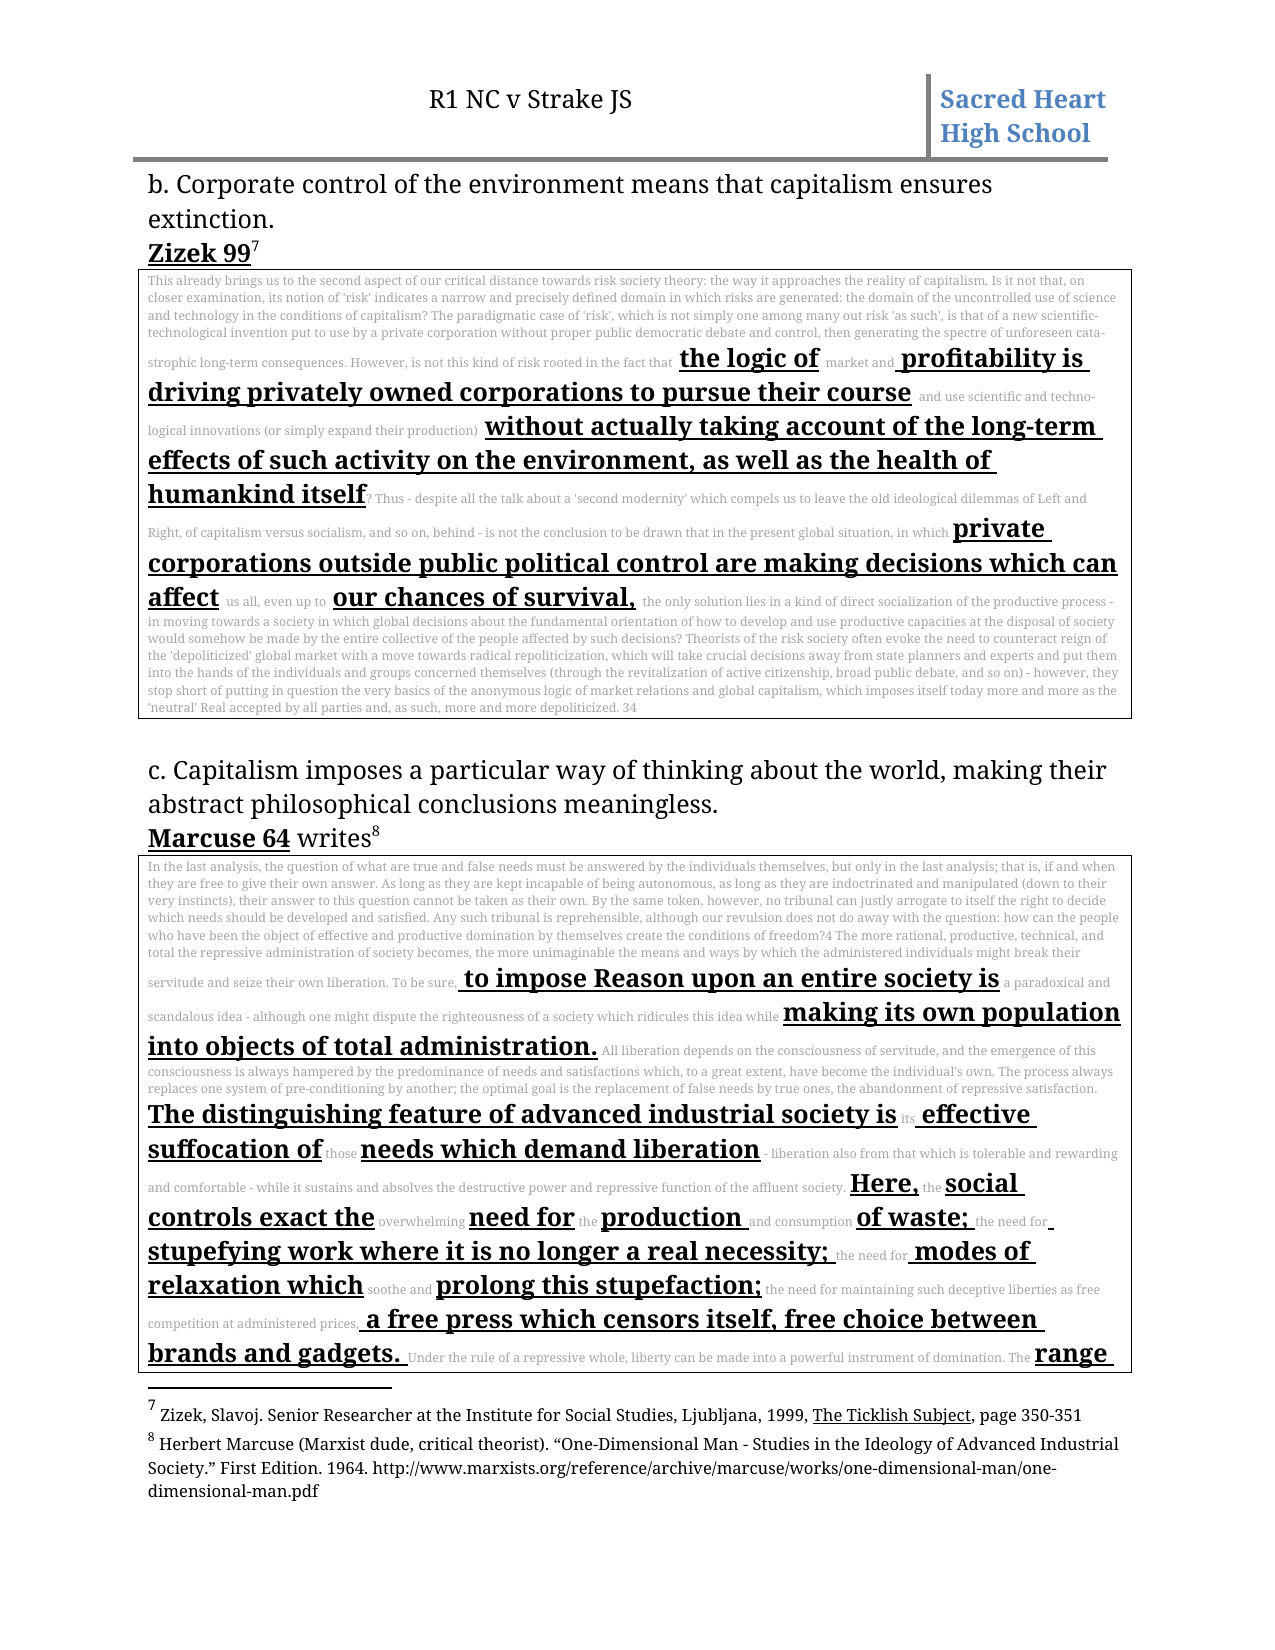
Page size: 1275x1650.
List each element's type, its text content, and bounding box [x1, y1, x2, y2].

text b. Corporate control of the environment means that capitalism ensures extinction. [148, 167, 1122, 235]
text Zizek 99 [148, 235, 1122, 269]
text Marcuse 64 writes [148, 821, 1122, 855]
text c. Capitalism imposes a particular way of thinking about the world, making their abstract philosophical conclusions meaningless. [148, 753, 1122, 821]
text This already brings us to the second aspect of our critical distance towards risk society theory: the way it approaches the reality of capitalism. Is it not that, on closer examination, its notion of 'risk' indicates a narrow and precisely defined domain in which risks are generated: the domain of the uncontrolled use of science and technology in the conditions of capitalism? The paradigmatic case of 'risk', which is not simply one among many out risk 'as such', is that of a new scientific-technological invention put to use by a private corporation without proper public democratic debate and control, then generating the spectre of unforeseen catastrophic long-term consequences. However, is not this kind of risk rooted in the fact that the logic of market and profitability is driving privately owned corporations to pursue their course and use scientific and technological innovations (or simply expand their production) without actually taking account of the long-term effects of such activity on the environment, as well as the health of humankind itself? Thus - despite all the talk about a 'second modernity' which compels us to leave the old ideological dilemmas of Left and Right, of capitalism versus socialism, and so on, behind - is not the conclusion to be drawn that in the present global situation, in which private corporations outside public political control are making decisions which can affect us all, even up to our chances of survival, the only solution lies in a kind of direct socialization of the productive process - in moving towards a society in which global decisions about the fundamental orientation of how to develop and use productive capacities at the disposal of society would somehow be made by the entire collective of the people affected by such decisions? Theorists of the risk society often evoke the need to counteract reign of the 'depoliticized' global market with a move towards radical repoliticization, which will take crucial decisions away from state planners and experts and put them into the hands of the individuals and groups concerned themselves (through the revitalization of active citizenship, broad public debate, and so on) - however, they stop short of putting in question the very basics of the anonymous logic of market relations and global capitalism, which imposes itself today more and more as the 'neutral' Real accepted by all parties and, as such, more and more depoliticized. 34 [139, 270, 1131, 718]
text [139, 856, 1131, 1372]
